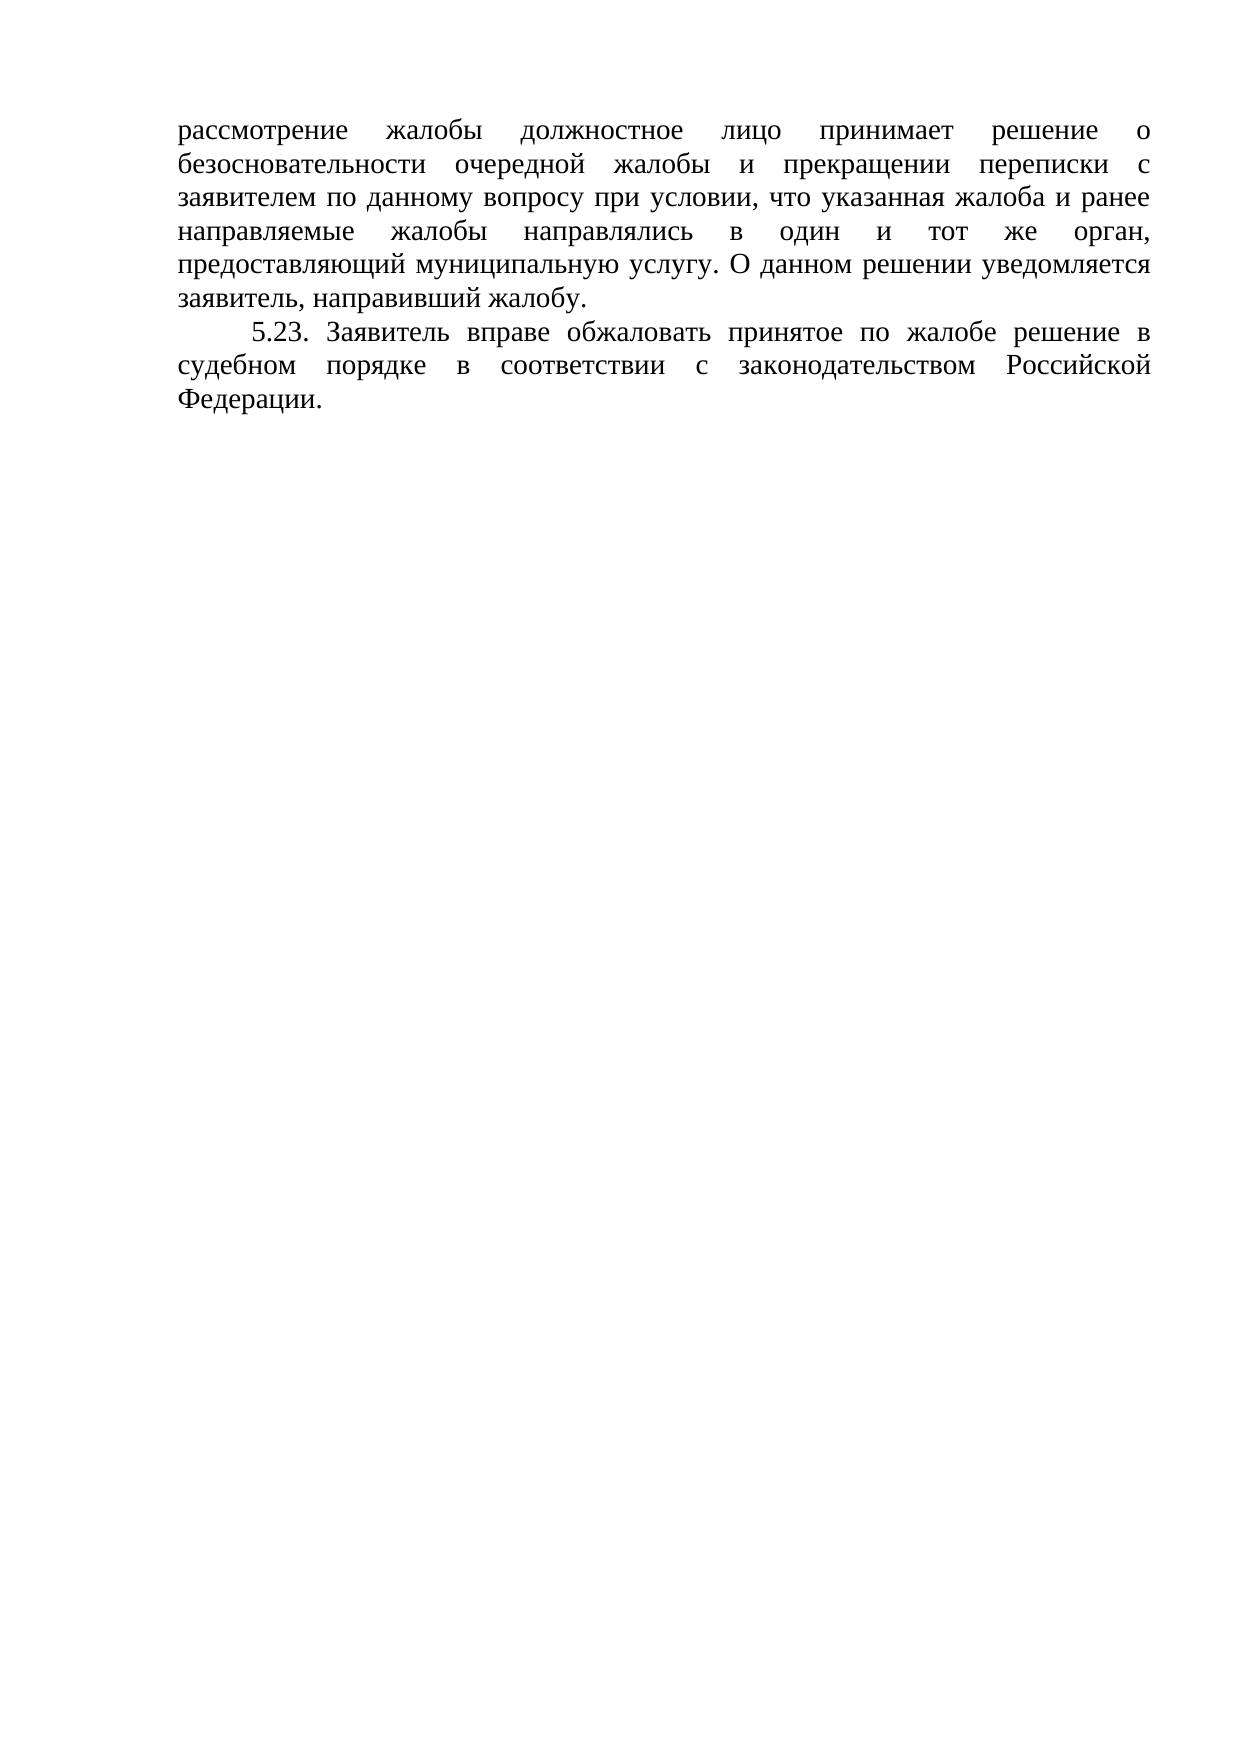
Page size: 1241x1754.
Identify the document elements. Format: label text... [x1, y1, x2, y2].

text 5.23. Заявитель вправе обжаловать принятое по жалобе решение в судебном порядке в соответствии с законодательством Российской Федерации. [177, 314, 1152, 414]
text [177, 112, 1152, 314]
